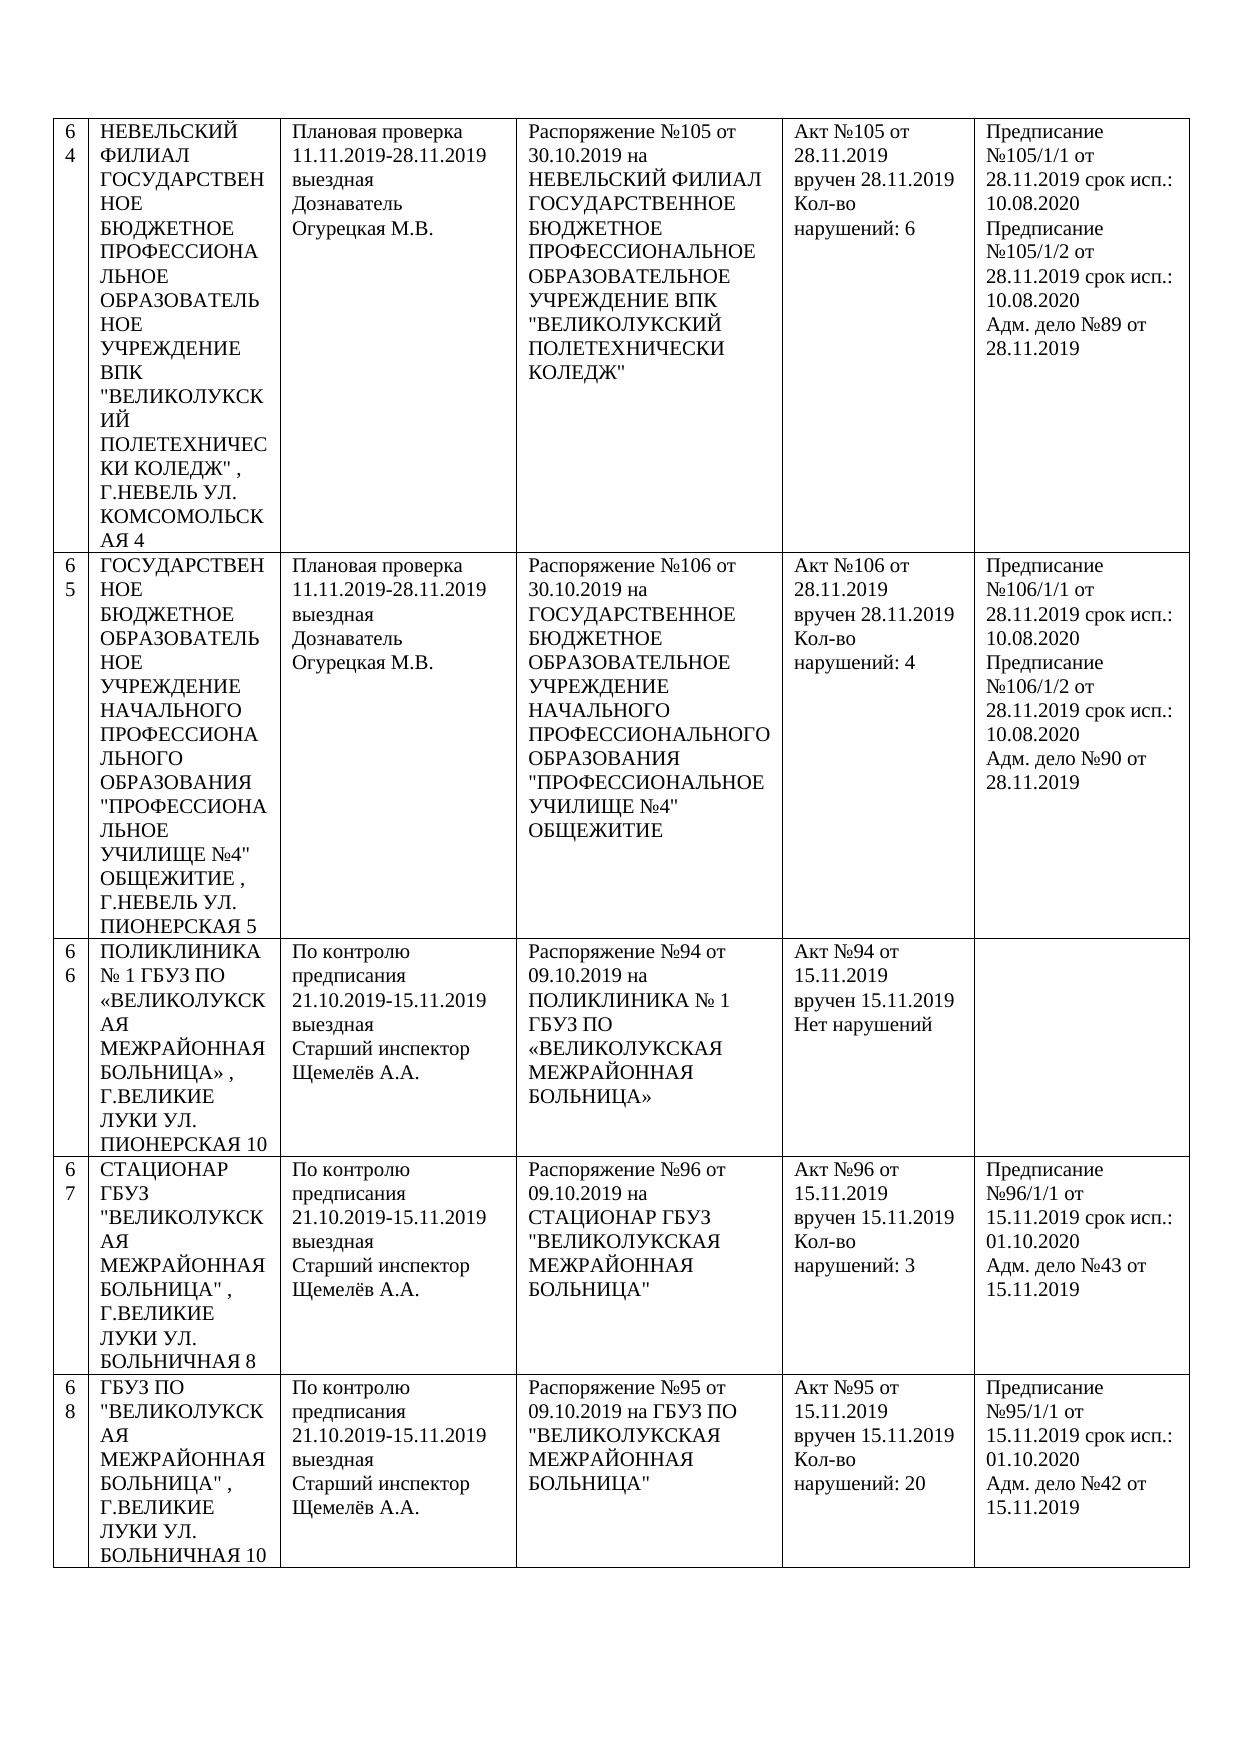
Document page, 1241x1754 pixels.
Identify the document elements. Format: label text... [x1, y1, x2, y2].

table_cell Плановая проверка 11.11.2019-28.11.2019 выездная Дознаватель Огурецкая М.В. [281, 553, 516, 938]
table_cell [975, 939, 1189, 1156]
table_cell 68 [54, 1375, 88, 1567]
table_cell Распоряжение №96 от 09.10.2019 на СТАЦИОНАР ГБУЗ "ВЕЛИКОЛУКСКАЯ МЕЖРАЙОННАЯ БОЛЬНИЦА" [517, 1157, 782, 1373]
table_cell 64 [54, 119, 88, 552]
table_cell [281, 1375, 516, 1567]
table_cell Акт №105 от 28.11.2019 вручен 28.11.2019 Кол-во нарушений: 6 [783, 119, 974, 552]
table_cell НЕВЕЛЬСКИЙ ФИЛИАЛ ГОСУДАРСТВЕННОЕ БЮДЖЕТНОЕ ПРОФЕССИОНАЛЬНОЕ ОБРАЗОВАТЕЛЬНОЕ УЧРЕЖДЕНИЕ ВПК "ВЕЛИКОЛУКСКИЙ ПОЛЕТЕХНИЧЕСКИ КОЛЕДЖ" , Г.НЕВЕЛЬ УЛ. КОМСОМОЛЬСКАЯ 4 [89, 119, 280, 552]
table_cell Распоряжение №106 от 30.10.2019 на ГОСУДАРСТВЕННОЕ БЮДЖЕТНОЕ ОБРАЗОВАТЕЛЬНОЕ УЧРЕЖДЕНИЕ НАЧАЛЬНОГО ПРОФЕССИОНАЛЬНОГО ОБРАЗОВАНИЯ "ПРОФЕССИОНАЛЬНОЕ УЧИЛИЩЕ №4" ОБЩЕЖИТИЕ [517, 553, 782, 938]
table_cell Акт №95 от 15.11.2019 вручен 15.11.2019 Кол-во нарушений: 20 [783, 1375, 974, 1567]
table_cell Предписание №105/1/1 от 28.11.2019 срок исп.: 10.08.2020 Предписание №105/1/2 от 28.11.2019 срок исп.: 10.08.2020 Адм. дело №89 от 28.11.2019 [975, 119, 1189, 552]
table_cell ПОЛИКЛИНИКА № 1 ГБУЗ ПО «ВЕЛИКОЛУКСКАЯ МЕЖРАЙОННАЯ БОЛЬНИЦА» , Г.ВЕЛИКИЕ ЛУКИ УЛ. ПИОНЕРСКАЯ 10 [89, 939, 280, 1156]
table_cell Предписание №95/1/1 от 15.11.2019 срок исп.: 01.10.2020 Адм. дело №42 от 15.11.2019 [975, 1375, 1189, 1567]
table_cell Предписание №106/1/1 от 28.11.2019 срок исп.: 10.08.2020 Предписание №106/1/2 от 28.11.2019 срок исп.: 10.08.2020 Адм. дело №90 от 28.11.2019 [975, 553, 1189, 938]
table_cell По контролю предписания 21.10.2019-15.11.2019 выездная Старший инспектор Щемелёв А.А. [281, 1157, 516, 1373]
table_cell Распоряжение №105 от 30.10.2019 на НЕВЕЛЬСКИЙ ФИЛИАЛ ГОСУДАРСТВЕННОЕ БЮДЖЕТНОЕ ПРОФЕССИОНАЛЬНОЕ ОБРАЗОВАТЕЛЬНОЕ УЧРЕЖДЕНИЕ ВПК "ВЕЛИКОЛУКСКИЙ ПОЛЕТЕХНИЧЕСКИ КОЛЕДЖ" [517, 119, 782, 552]
table_cell Акт №106 от 28.11.2019 вручен 28.11.2019 Кол-во нарушений: 4 [783, 553, 974, 938]
table_cell ГОСУДАРСТВЕННОЕ БЮДЖЕТНОЕ ОБРАЗОВАТЕЛЬНОЕ УЧРЕЖДЕНИЕ НАЧАЛЬНОГО ПРОФЕССИОНАЛЬНОГО ОБРАЗОВАНИЯ "ПРОФЕССИОНАЛЬНОЕ УЧИЛИЩЕ №4" ОБЩЕЖИТИЕ , Г.НЕВЕЛЬ УЛ. ПИОНЕРСКАЯ 5 [89, 553, 280, 938]
table_cell Акт №94 от 15.11.2019 вручен 15.11.2019 Нет нарушений [783, 939, 974, 1156]
table_cell 65 [54, 553, 88, 938]
table_cell 66 [54, 939, 88, 1156]
table_cell Акт №96 от 15.11.2019 вручен 15.11.2019 Кол-во нарушений: 3 [783, 1157, 974, 1373]
table_cell Предписание №96/1/1 от 15.11.2019 срок исп.: 01.10.2020 Адм. дело №43 от 15.11.2019 [975, 1157, 1189, 1373]
table_cell Распоряжение №95 от 09.10.2019 на ГБУЗ ПО "ВЕЛИКОЛУКСКАЯ МЕЖРАЙОННАЯ БОЛЬНИЦА" [517, 1375, 782, 1567]
table_cell Плановая проверка 11.11.2019-28.11.2019 выездная Дознаватель Огурецкая М.В. [281, 119, 516, 552]
table_cell 67 [54, 1157, 88, 1373]
table_cell СТАЦИОНАР ГБУЗ "ВЕЛИКОЛУКСКАЯ МЕЖРАЙОННАЯ БОЛЬНИЦА" , Г.ВЕЛИКИЕ ЛУКИ УЛ. БОЛЬНИЧНАЯ 8 [89, 1157, 280, 1373]
table_cell ГБУЗ ПО "ВЕЛИКОЛУКСКАЯ МЕЖРАЙОННАЯ БОЛЬНИЦА" , Г.ВЕЛИКИЕ ЛУКИ УЛ. БОЛЬНИЧНАЯ 10 [89, 1375, 280, 1567]
table_cell Распоряжение №94 от 09.10.2019 на ПОЛИКЛИНИКА № 1 ГБУЗ ПО «ВЕЛИКОЛУКСКАЯ МЕЖРАЙОННАЯ БОЛЬНИЦА» [517, 939, 782, 1156]
table_cell По контролю предписания 21.10.2019-15.11.2019 выездная Старший инспектор Щемелёв А.А. [281, 939, 516, 1156]
